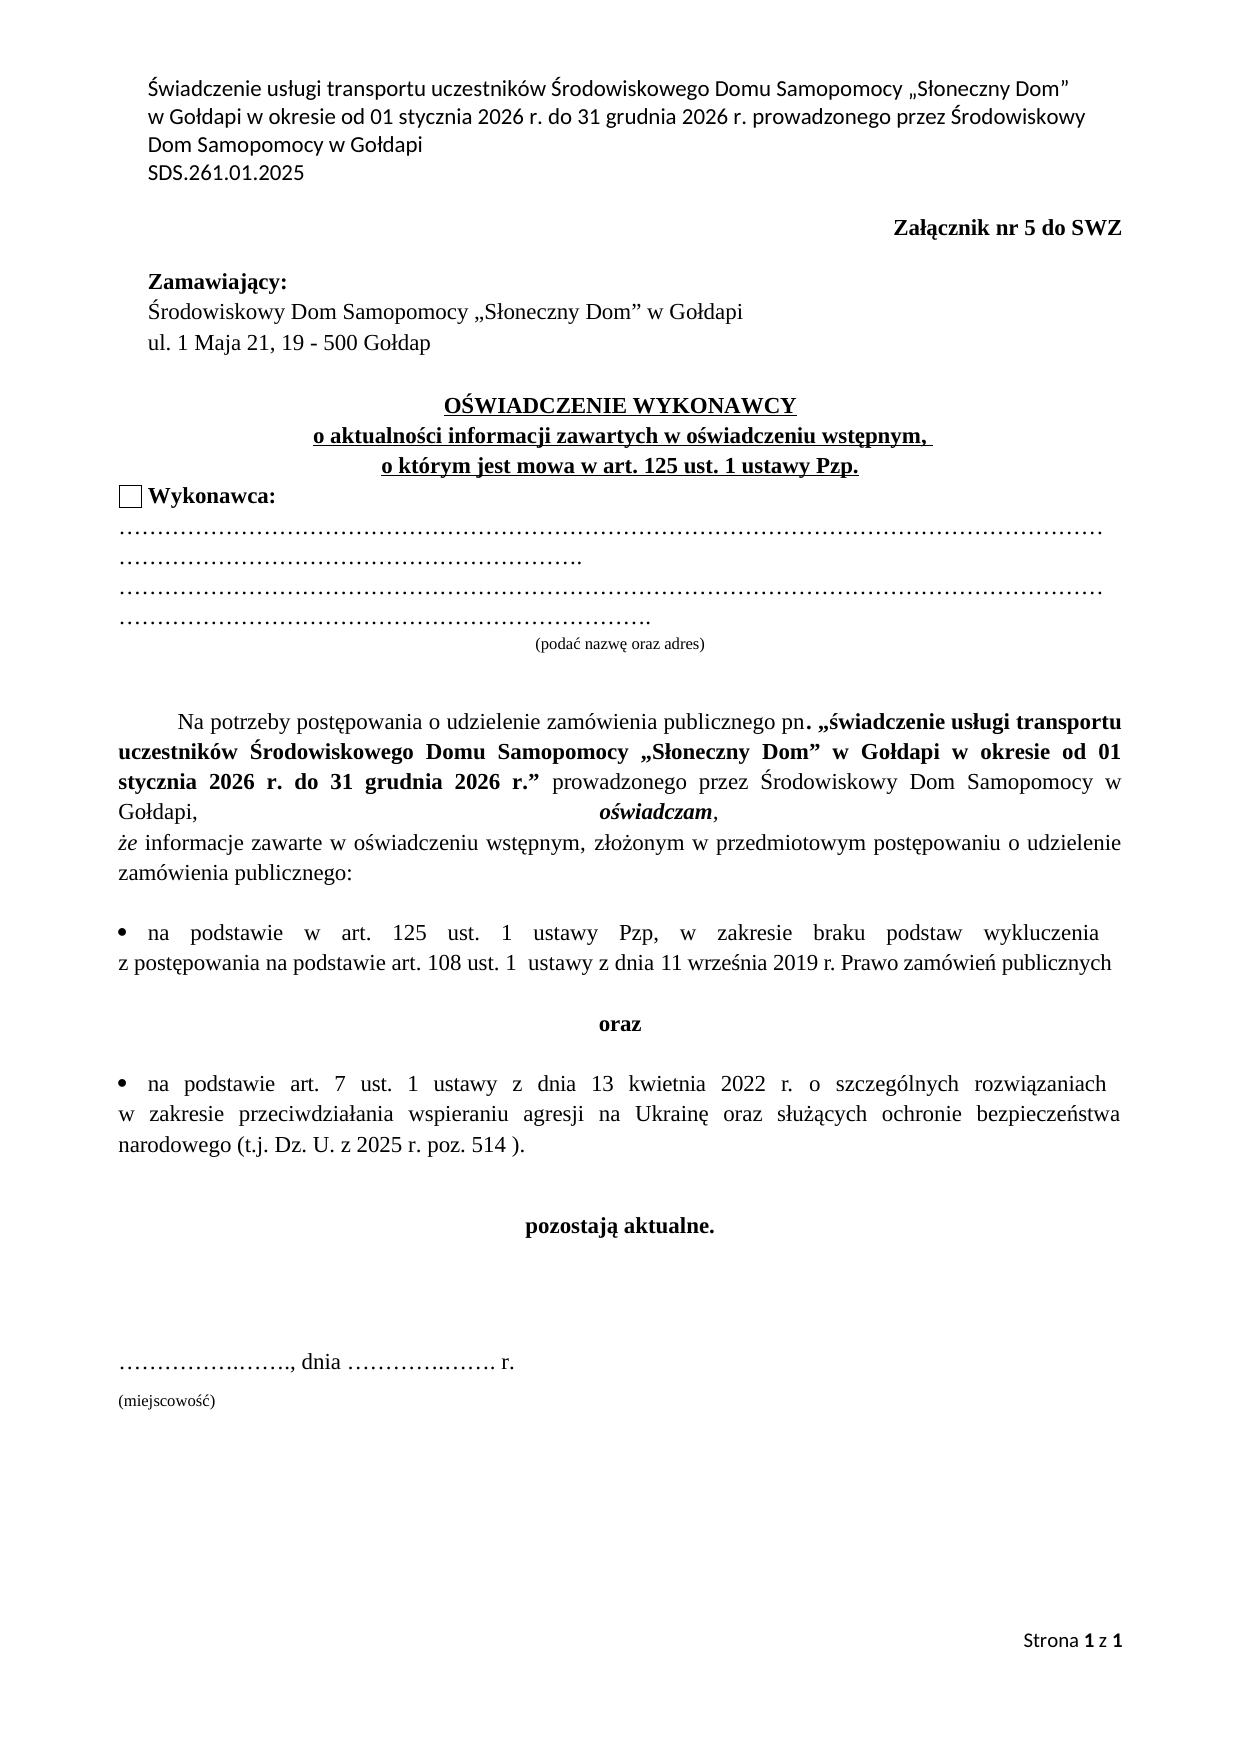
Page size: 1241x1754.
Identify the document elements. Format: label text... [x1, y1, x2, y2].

text Zamawiający: [148, 268, 1122, 294]
text Środowiskowy Dom Samopomocy „Słoneczny Dom” w Gołdapi ul. 1 Maja 21, 19 - 500 Gołdap [148, 298, 1122, 355]
text (miejscowość) [118, 1391, 1122, 1410]
text ……………………………………………………………………………………………………………………………………………………………………….………………………………………………………………………………………………………………………………………………………………………………. [118, 513, 1122, 630]
text (podać nazwę oraz adres) [118, 633, 1122, 653]
text o aktualności informacji zawartych w oświadczeniu wstępnym, [118, 422, 1122, 448]
text …………….……., dnia ………….……. r. [118, 1348, 1122, 1375]
text OŚWIADCZENIE WYKONAWCY [118, 392, 1122, 418]
list na podstawie art. 7 ust. 1 ustawy z dnia 13 kwietnia 2022 r. o szczególnych rozwiązaniach w zakresie przeciwdziałania wspieraniu agresji na Ukrainę oraz służących ochronie bezpieczeństwa narodowego (t.j. Dz. U. z 2025 r. poz. 514 ). [118, 1070, 1122, 1157]
text Na potrzeby postępowania o udzielenie zamówienia publicznego pn. „świadczenie usługi transportu uczestników Środowiskowego Domu Samopomocy „Słoneczny Dom” w Gołdapi w okresie od 01 stycznia 2026 r. do 31 grudnia 2026 r.” prowadzonego przez Środowiskowy Dom Samopomocy w Gołdapi, oświadczam, że informacje zawarte w oświadczeniu wstępnym, złożonym w przedmiotowym postępowaniu o udzielenie zamówienia publicznego: [118, 708, 1122, 885]
text oraz [118, 1010, 1122, 1036]
text o którym jest mowa w art. 125 ust. 1 ustawy Pzp. [118, 452, 1122, 479]
text Wykonawca: [118, 482, 1093, 509]
text Załącznik nr 5 do SWZ [118, 214, 1122, 240]
list na podstawie w art. 125 ust. 1 ustawy Pzp, w zakresie braku podstaw wykluczenia z postępowania na podstawie art. 108 ust. 1 ustawy z dnia 11 września 2019 r. Prawo zamówień publicznych [118, 919, 1122, 976]
text pozostają aktualne. [118, 1212, 1122, 1238]
